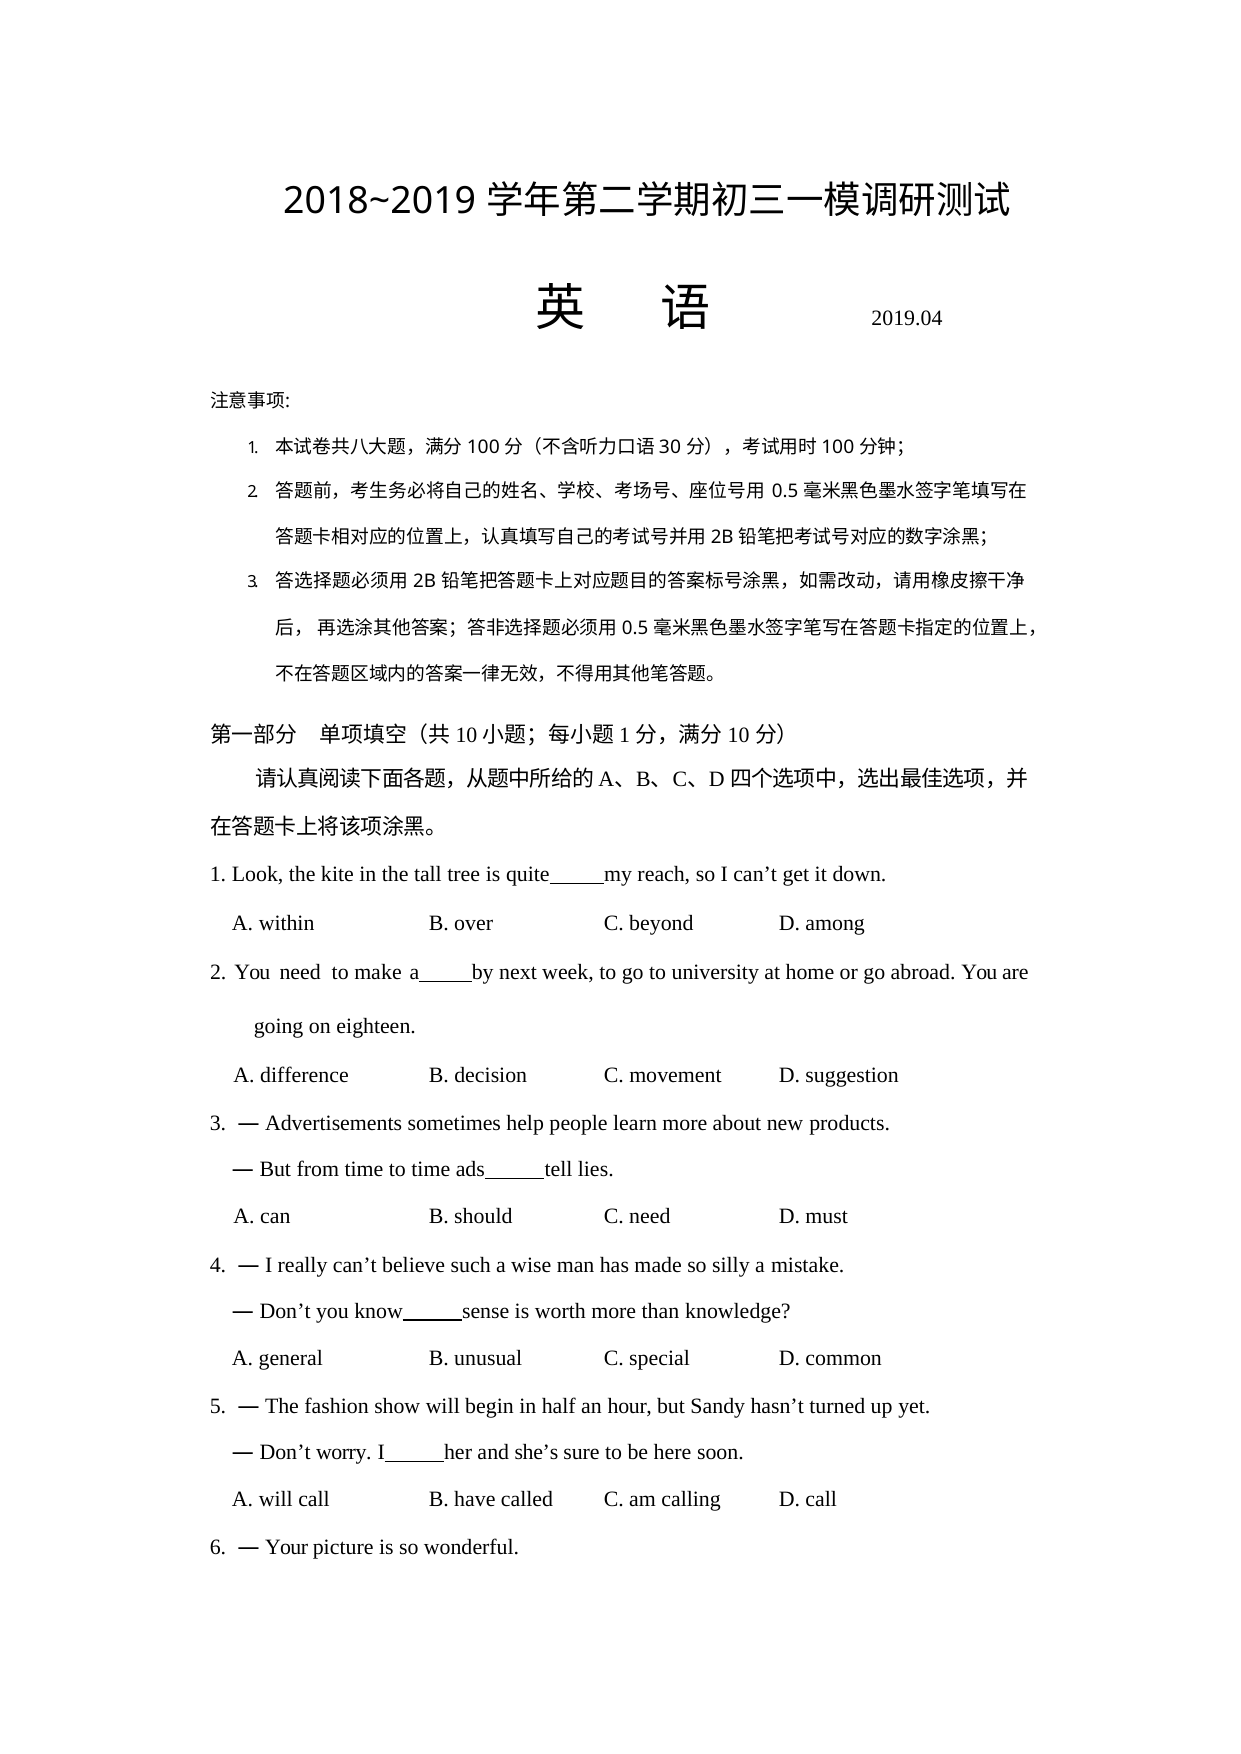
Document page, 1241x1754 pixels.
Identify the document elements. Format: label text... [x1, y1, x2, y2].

text — Don’t worry. I her and she’s sure to be here soon. [232, 1434, 1053, 1467]
text — But from time to time ads tell lies. [232, 1152, 1053, 1184]
list 答题前，考生务必将自己的姓名、学校、考场号、座位号用 0.5 毫米黑色墨水签字笔填写在答题卡相对应的位置上，认真填写自己的考试号并用 2B 铅笔把考试号对应的数字涂黑； [247, 473, 1028, 552]
list 答选择题必须用 2B 铅笔把答题卡上对应题目的答案标号涂黑，如需改动，请用橡皮擦干净后， 再选涂其他答案；答非选择题必须用 0.5 毫米黑色墨水签字笔写在答题卡指定的位置上，不在答题区域内的答案一律无效，不得用其他笔答题。 [247, 563, 1028, 689]
text A. will call B. have called C. am calling D. call [232, 1482, 1053, 1515]
list — Your picture is so wonderful. [209, 1530, 1053, 1562]
text A. can B. should C. need D. must [233, 1199, 1053, 1232]
list 本试卷共八大题，满分 100 分（不含听力口语 30 分），考试用时 100 分钟； [247, 429, 1053, 461]
text 请认真阅读下面各题，从题中所给的 A、B、C、D 四个选项中，选出最佳选项，并在答题卡上将该项涂黑。 [210, 761, 1031, 841]
list — Advertisements sometimes help people learn more about new products. [209, 1106, 1053, 1138]
text A. within B. over C. beyond D. among [232, 906, 1053, 939]
list You need to make a by next week, to go to university at home or go abroad. You are going on eighteen. [210, 956, 1030, 1042]
text — Don’t you know sense is worth more than knowledge? [232, 1293, 1053, 1326]
text 注意事项: [210, 383, 1053, 415]
list — I really can’t believe such a wise man has made so silly a mistake. [209, 1247, 1053, 1280]
text A. general B. unusual C. special D. common [232, 1341, 1053, 1373]
text 2018~2019 学年第二学期初三一模调研测试 [283, 164, 1053, 229]
list — The fashion show will begin in half an hour, but Sandy hasn’t turned up yet. [209, 1388, 1053, 1421]
text A. difference B. decision C. movement D. suggestion [233, 1058, 1053, 1091]
text 第一部分 单项填空（共 10 小题；每小题 1 分，满分 10 分） [210, 717, 1053, 749]
text 英 语 2019.04 [535, 255, 1053, 352]
list Look, the kite in the tall tree is quite my reach, so I can’t get it down. [209, 857, 1053, 890]
